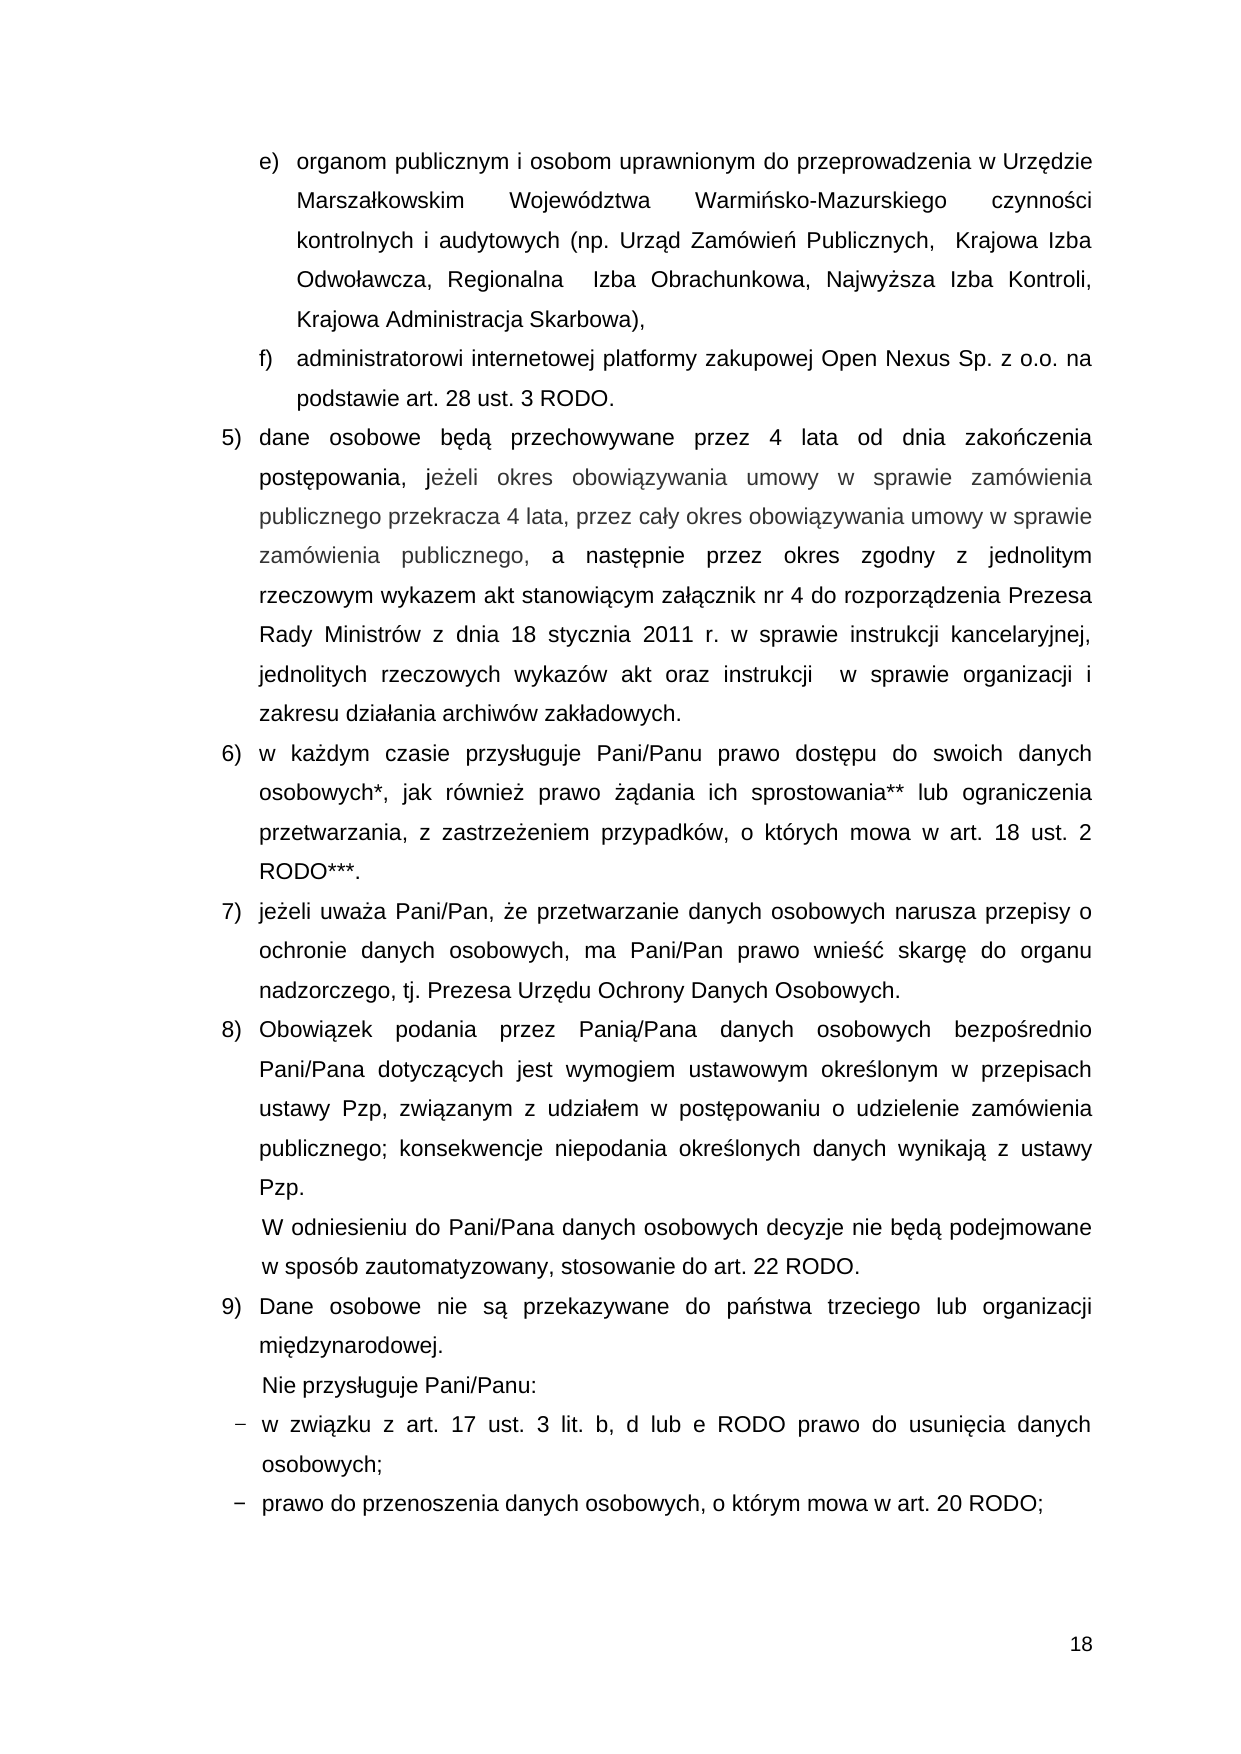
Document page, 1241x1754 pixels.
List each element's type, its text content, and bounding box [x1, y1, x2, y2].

list Obowiązek podania przez Panią/Pana danych osobowych bezpośrednio Pani/Pana dotyczących jest wymogiem ustawowym określonym w przepisach ustawy Pzp, związanym z udziałem w postępowaniu o udzielenie zamówienia publicznego; konsekwencje niepodania określonych danych wynikają z ustawy Pzp. [221, 1016, 1092, 1201]
list dane osobowe będą przechowywane przez 4 lata od dnia zakończenia postępowania, jeżeli okres obowiązywania umowy w sprawie zamówienia publicznego przekracza 4 lata, przez cały okres obowiązywania umowy w sprawie zamówienia publicznego, a następnie przez okres zgodny z jednolitym rzeczowym wykazem akt stanowiącym załącznik nr 4 do rozporządzenia Prezesa Rady Ministrów z dnia 18 stycznia 2011 r. w sprawie instrukcji kancelaryjnej, jednolitych rzeczowych wykazów akt oraz instrukcji w sprawie organizacji i zakresu działania archiwów zakładowych. [221, 424, 1092, 727]
list prawo do przenoszenia danych osobowych, o którym mowa w art. 20 RODO; [232, 1490, 1092, 1517]
text W odniesieniu do Pani/Pana danych osobowych decyzje nie będą podejmowane w sposób zautomatyzowany, stosowanie do art. 22 RODO. [262, 1214, 1092, 1279]
list administratorowi internetowej platformy zakupowej Open Nexus Sp. z o.o. na podstawie art. 28 ust. 3 RODO. [259, 345, 1092, 411]
list Nie przysługuje Pani/Panu: [232, 1372, 1092, 1398]
list jeżeli uważa Pani/Pan, że przetwarzanie danych osobowych narusza przepisy o ochronie danych osobowych, ma Pani/Pan prawo wnieść skargę do organu nadzorczego, tj. Prezesa Urzędu Ochrony Danych Osobowych. [221, 898, 1092, 1003]
list w związku z art. 17 ust. 3 lit. b, d lub e RODO prawo do usunięcia danych osobowych; [232, 1411, 1092, 1477]
list Dane osobowe nie są przekazywane do państwa trzeciego lub organizacji międzynarodowej. [221, 1293, 1092, 1358]
list w każdym czasie przysługuje Pani/Panu prawo dostępu do swoich danych osobowych*, jak również prawo żądania ich sprostowania** lub ograniczenia przetwarzania, z zastrzeżeniem przypadków, o których mowa w art. 18 ust. 2 RODO***. [221, 740, 1092, 885]
list organom publicznym i osobom uprawnionym do przeprowadzenia w Urzędzie Marszałkowskim Województwa Warmińsko-Mazurskiego czynności kontrolnych i audytowych (np. Urząd Zamówień Publicznych, Krajowa Izba Odwoławcza, Regionalna Izba Obrachunkowa, Najwyższa Izba Kontroli, Krajowa Administracja Skarbowa), [259, 148, 1092, 332]
